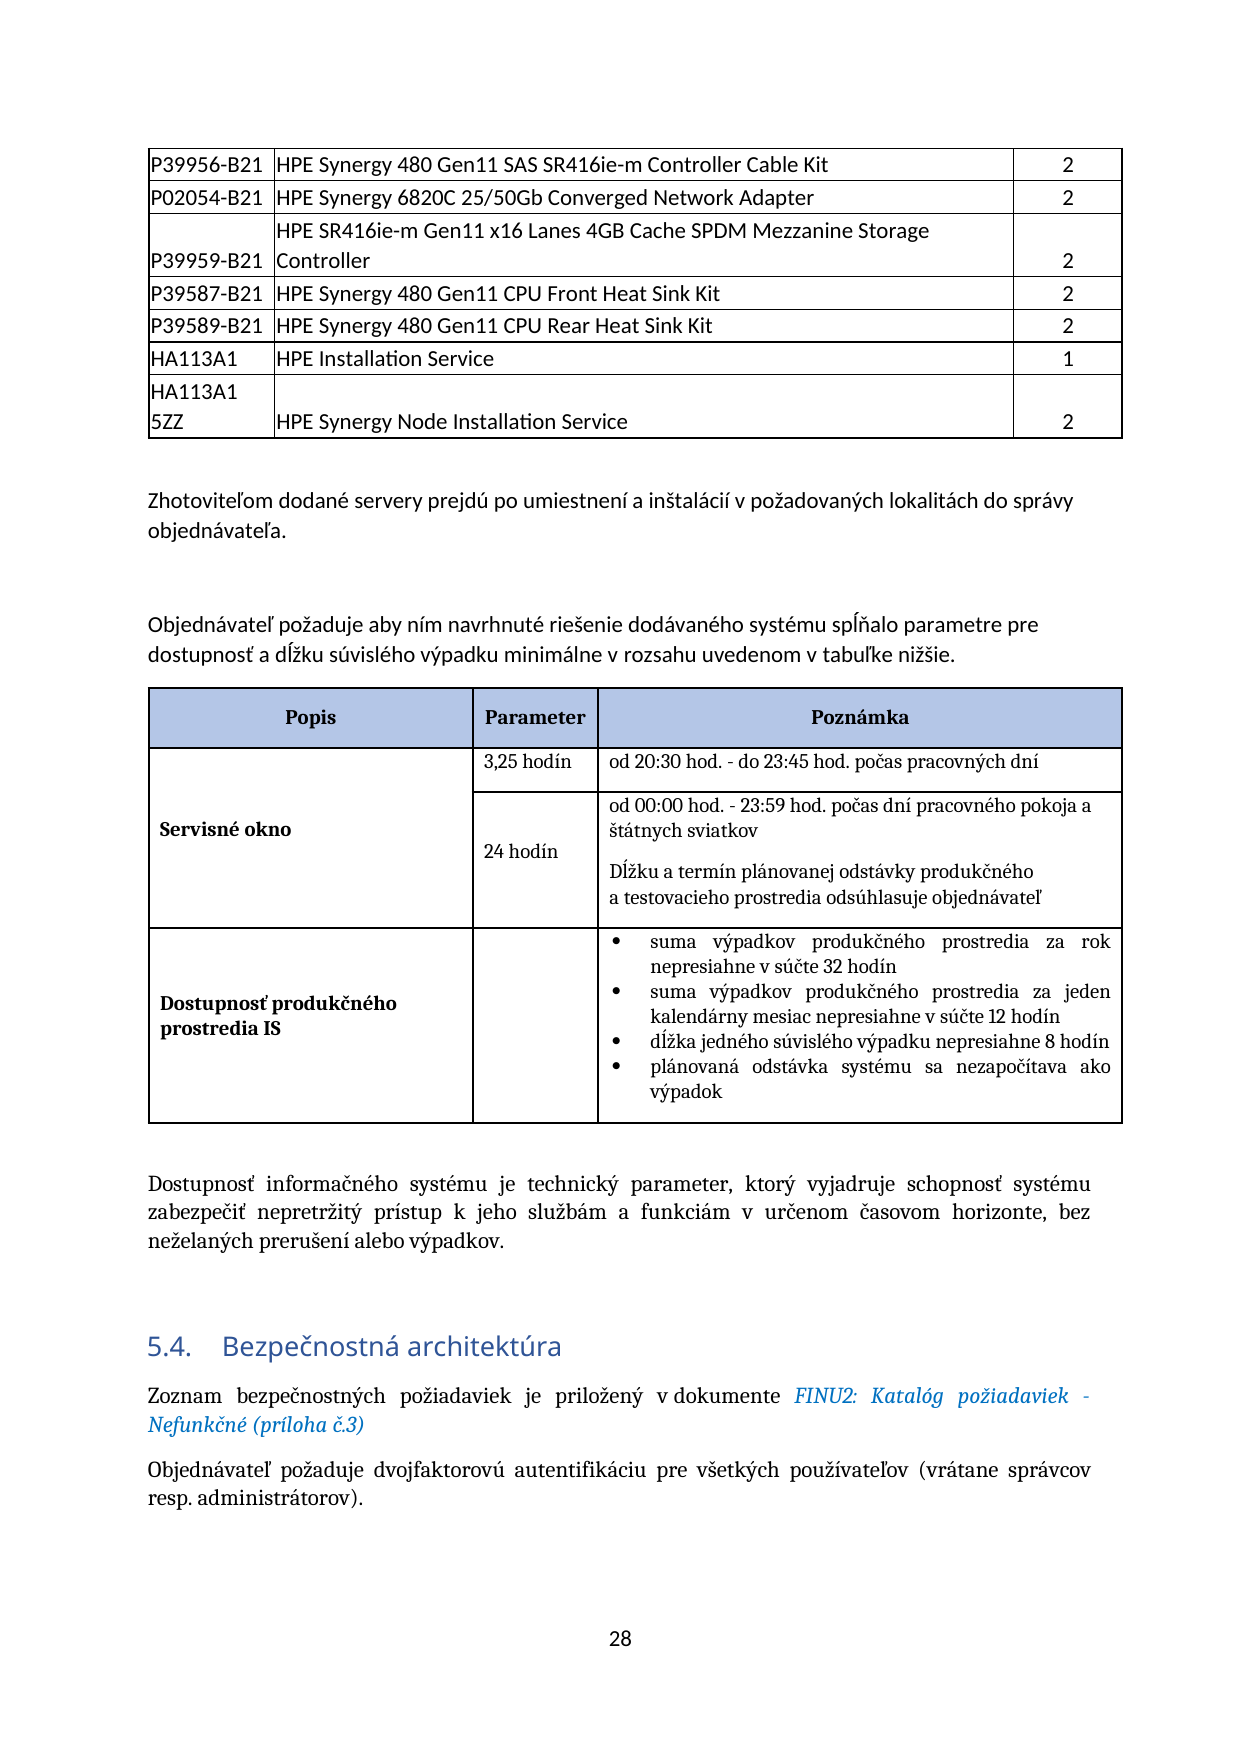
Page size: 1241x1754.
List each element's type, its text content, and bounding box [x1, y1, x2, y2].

table_cell Servisné okno [150, 749, 472, 927]
table_cell od 20:30 hod. - do 23:45 hod. počas pracovných dní [599, 749, 1121, 791]
table_cell 2 [1014, 310, 1121, 341]
table_cell P39959-B21 [150, 214, 274, 276]
table_header Parameter [474, 689, 597, 747]
table_cell HA113A1 [150, 343, 274, 374]
table_cell [474, 929, 597, 1122]
table_header Poznámka [599, 689, 1121, 747]
table_cell 24 hodín [474, 793, 597, 927]
subtitle Bezpečnostná architektúra [147, 1328, 1092, 1365]
table_cell HPE Synergy 480 Gen11 CPU Rear Heat Sink Kit [275, 310, 1013, 341]
table_cell 2 [1014, 181, 1121, 213]
table_cell Dostupnosť produkčného prostredia IS [150, 929, 472, 1122]
table_cell HPE Synergy 6820C 25/50Gb Converged Network Adapter [275, 181, 1013, 213]
table_cell suma výpadkov produkčného prostredia za rok nepresiahne v súčte 32 hodín suma výpadkov produkčného prostredia za jeden kalendárny mesiac nepresiahne v súčte 12 hodín dĺžka jedného súvislého výpadku nepresiahne 8 hodín plánovaná odstávka systému sa nezapočítava ako výpadok [599, 929, 1121, 1122]
table_cell HPE Synergy 480 Gen11 CPU Front Heat Sink Kit [275, 277, 1013, 309]
table_cell HPE Installation Service [275, 343, 1013, 374]
text Zoznam bezpečnostných požiadaviek je priložený v dokumente FINU2: Katalóg požiadaviek - Nefunkčné (príloha č.3) [148, 1383, 1092, 1438]
table_cell 1 [1014, 343, 1121, 374]
text Objednávateľ požaduje dvojfaktorovú autentifikáciu pre všetkých používateľov (vrátane správcov resp. administrátorov). [148, 1457, 1092, 1512]
table_cell P39587-B21 [150, 277, 274, 309]
table_cell 2 [1014, 375, 1121, 437]
text Objednávateľ požaduje aby ním navrhnuté riešenie dodávaného systému spĺňalo parametre pre dostupnosť a dĺžku súvislého výpadku minimálne v rozsahu uvedenom v tabuľke nižšie. [148, 610, 1092, 668]
table_cell 3,25 hodín [474, 749, 597, 791]
table_cell HPE Synergy 480 Gen11 SAS SR416ie-m Controller Cable Kit [275, 149, 1013, 180]
table_cell P39589-B21 [150, 310, 274, 341]
table_cell HA113A1 5ZZ [150, 375, 274, 437]
table_cell od 00:00 hod. - 23:59 hod. počas dní pracovného pokoja a štátnych sviatkov Dĺžku a termín plánovanej odstávky produkčného a testovacieho prostredia odsúhlasuje objednávateľ [599, 793, 1121, 927]
table_cell 2 [1014, 277, 1121, 309]
table_cell HPE Synergy Node Installation Service [275, 375, 1013, 437]
table_cell P02054-B21 [150, 181, 274, 213]
table_cell HPE SR416ie-m Gen11 x16 Lanes 4GB Cache SPDM Mezzanine Storage Controller [275, 214, 1013, 276]
table_header Popis [150, 689, 472, 747]
table_cell 2 [1014, 214, 1121, 276]
table_cell 2 [1014, 149, 1121, 180]
text Dostupnosť informačného systému je technický parameter, ktorý vyjadruje schopnosť systému zabezpečiť nepretržitý prístup k jeho službám a funkciám v určenom časovom horizonte, bez neželaných prerušení alebo výpadkov. [148, 1171, 1092, 1254]
table_cell P39956-B21 [150, 149, 274, 180]
text Zhotoviteľom dodané servery prejdú po umiestnení a inštalácií v požadovaných lokalitách do správy objednávateľa. [148, 486, 1092, 544]
